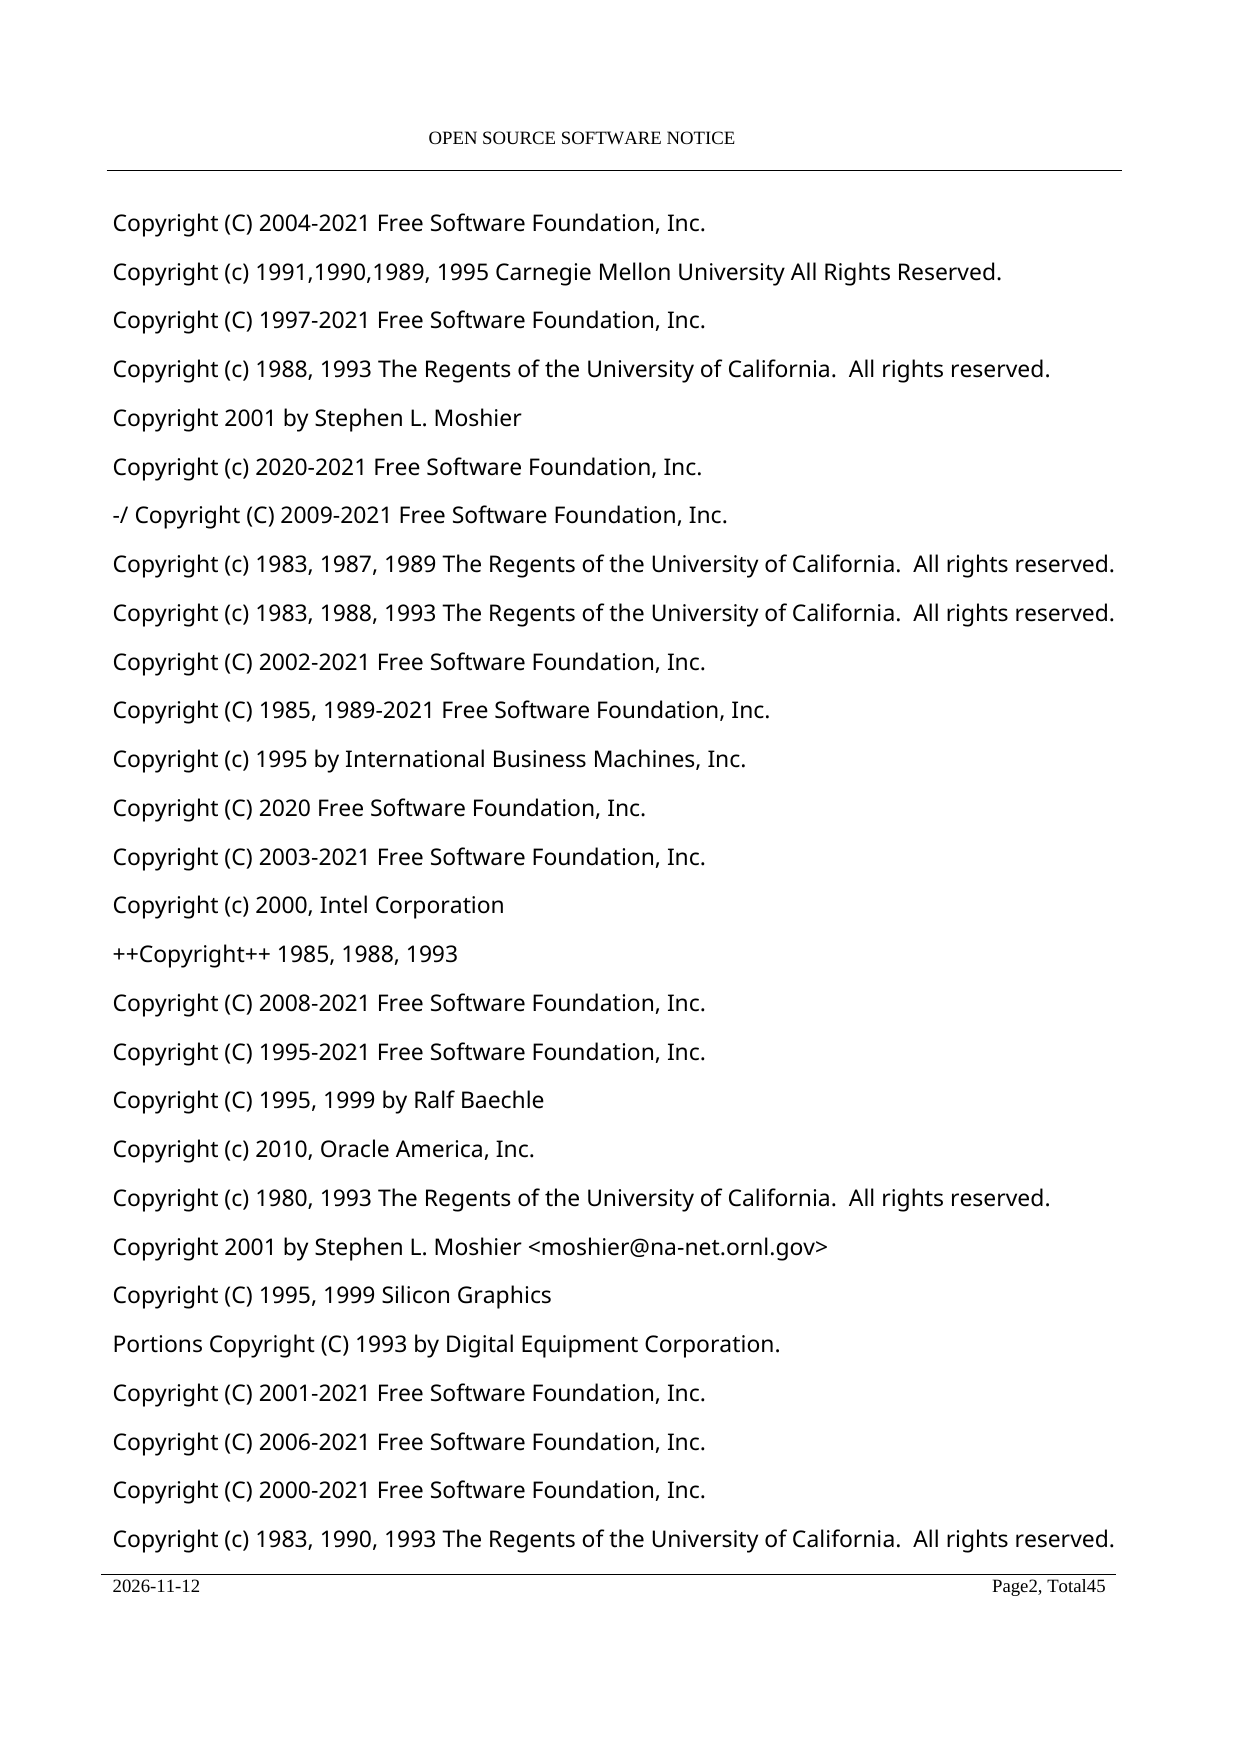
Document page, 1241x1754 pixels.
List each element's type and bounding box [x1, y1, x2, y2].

text [112, 206, 1128, 1555]
